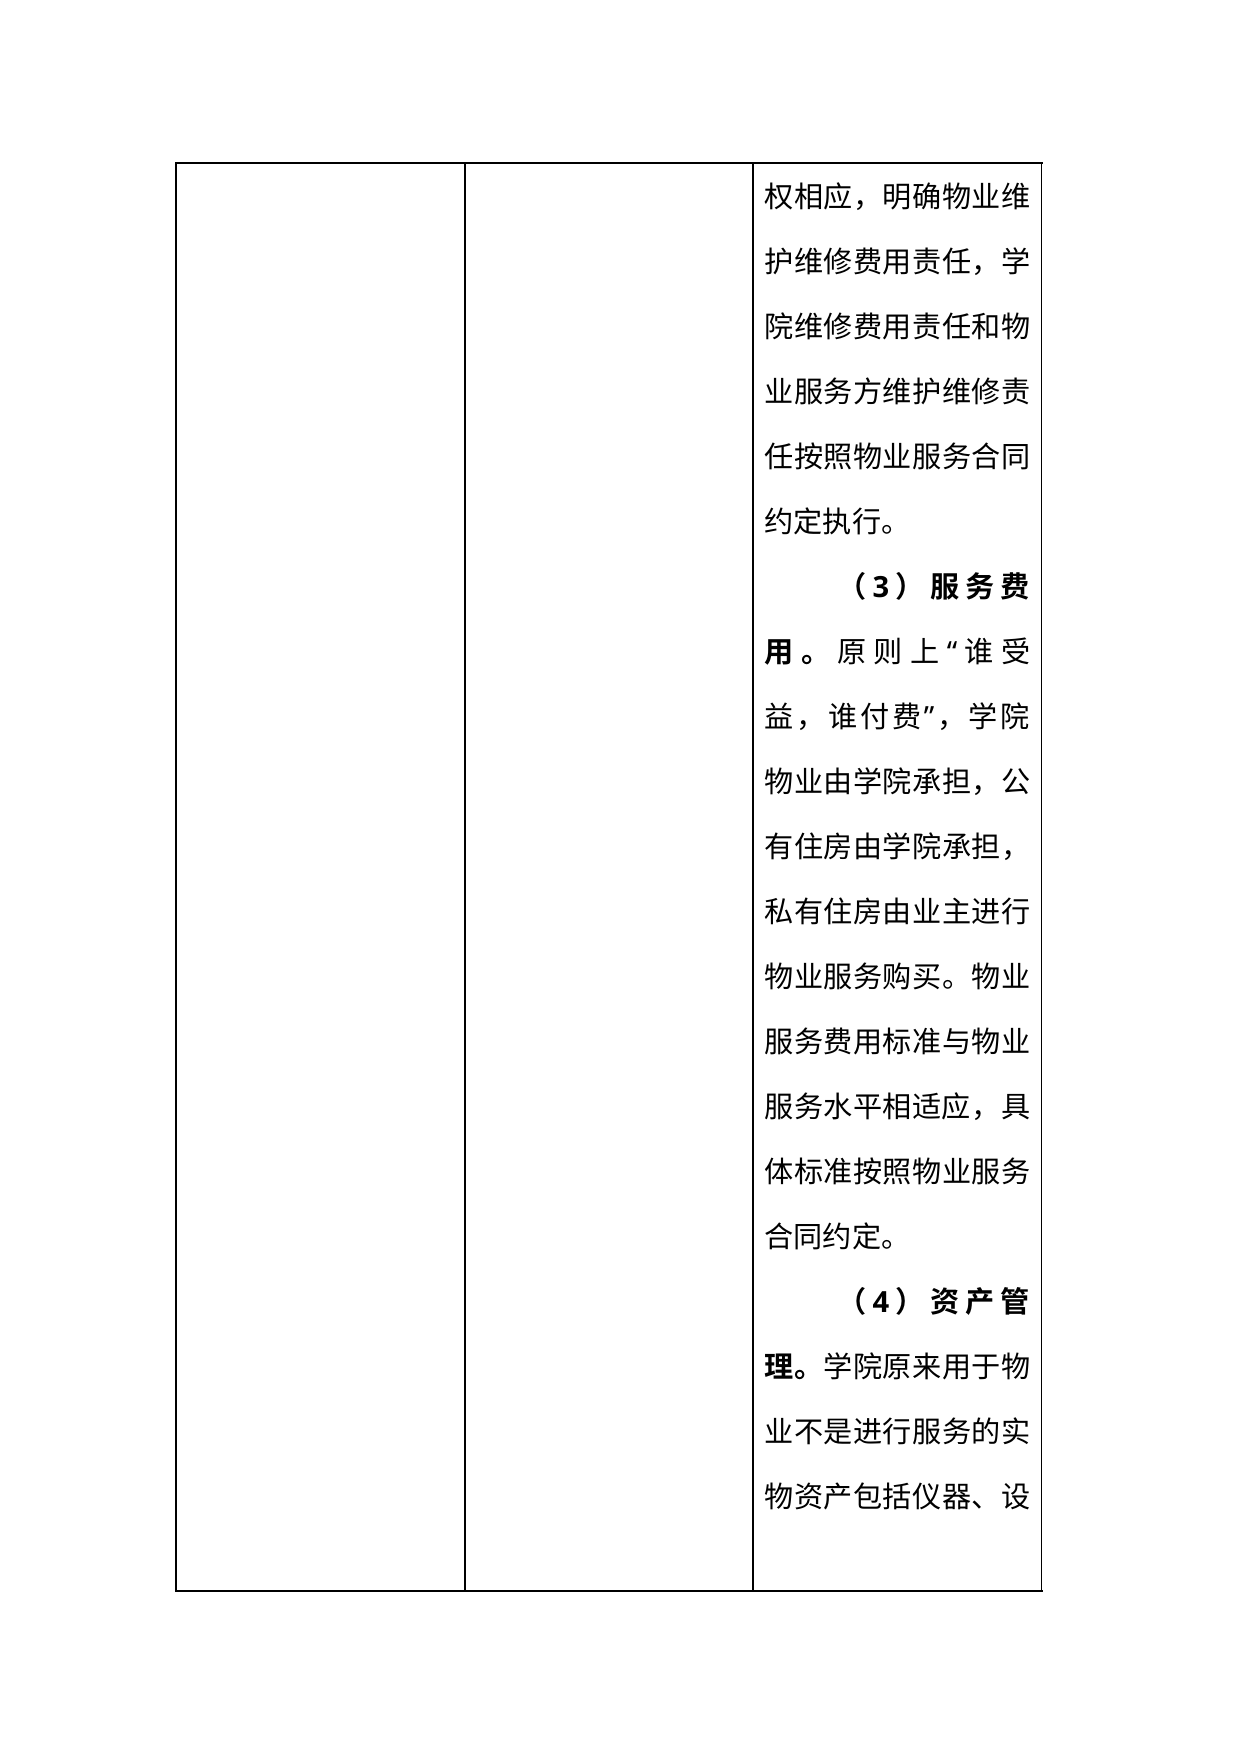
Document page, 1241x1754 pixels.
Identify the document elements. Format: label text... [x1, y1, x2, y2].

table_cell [754, 164, 1041, 1590]
table_cell 1 [177, 164, 464, 1590]
table_cell [466, 164, 752, 1590]
